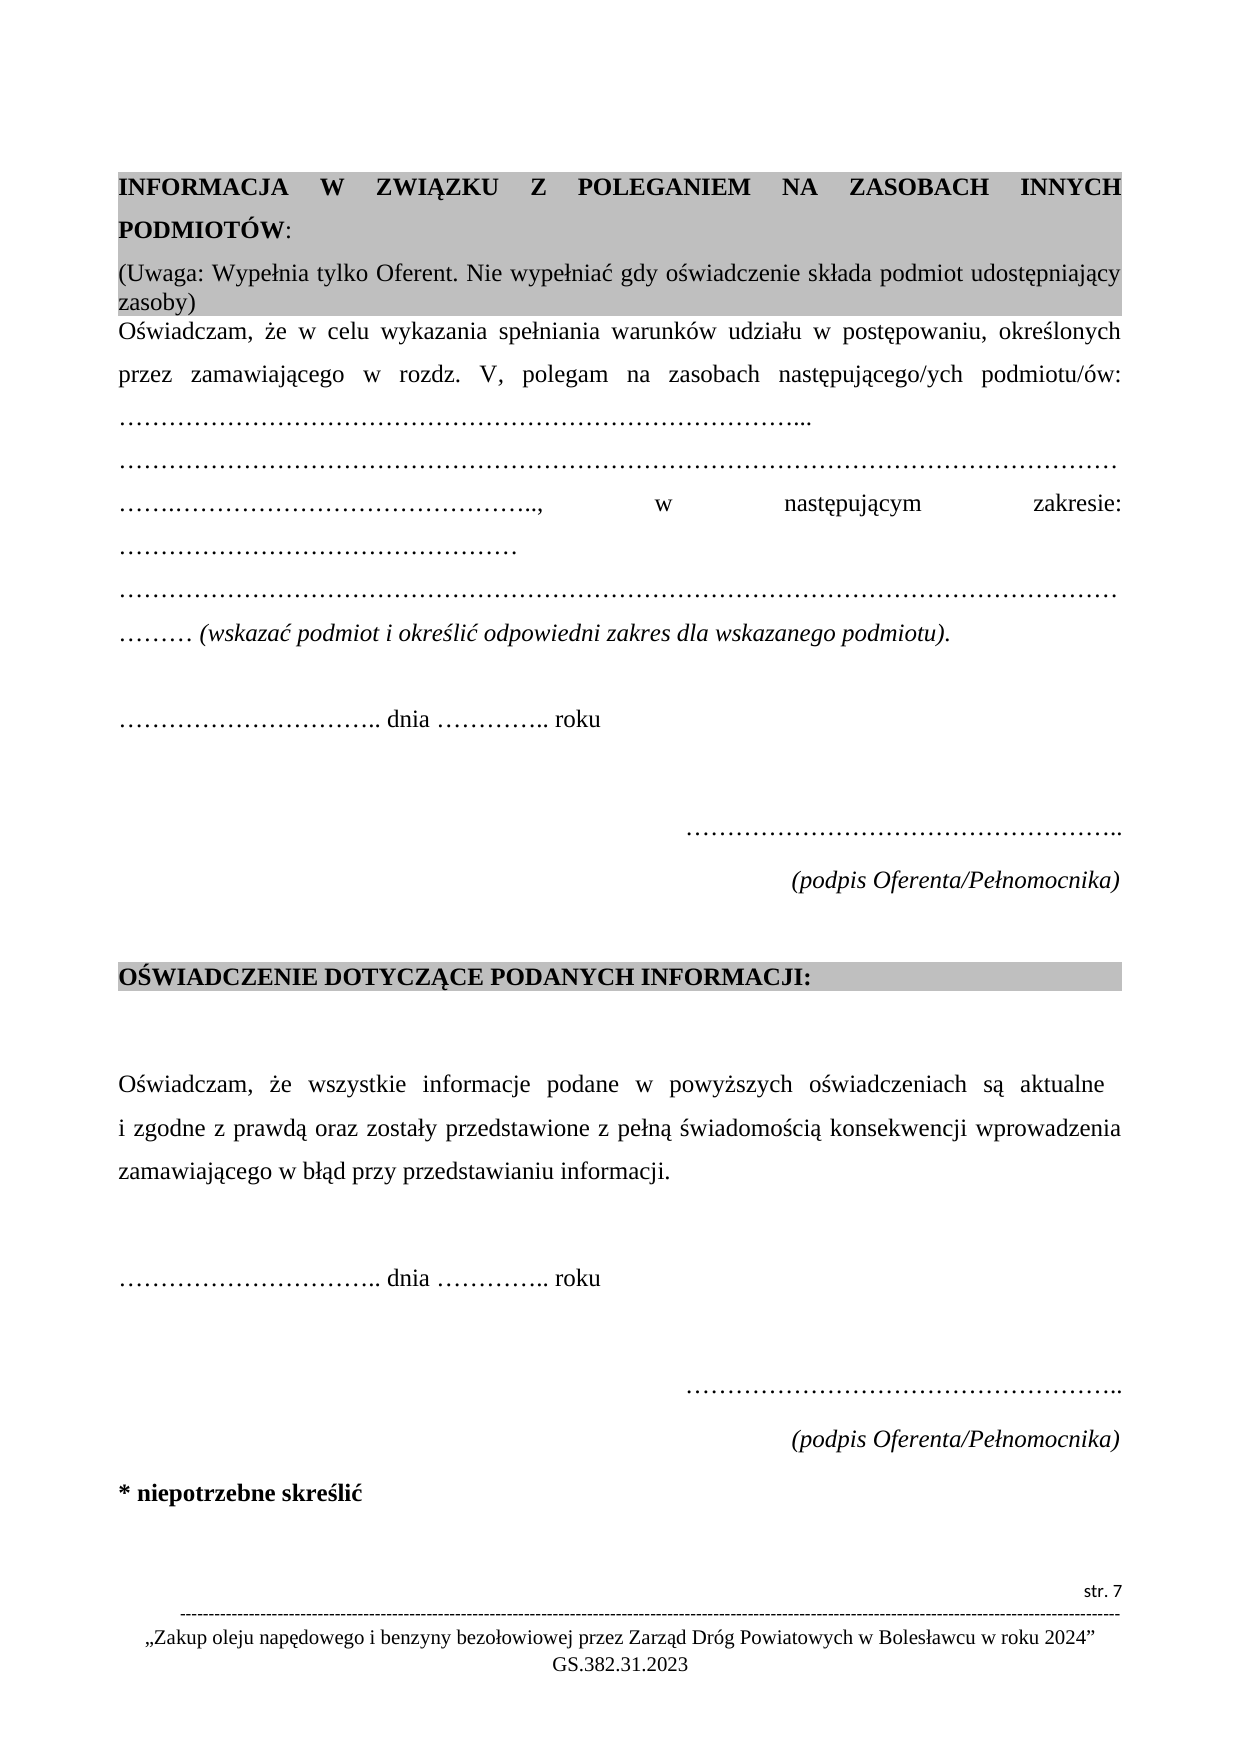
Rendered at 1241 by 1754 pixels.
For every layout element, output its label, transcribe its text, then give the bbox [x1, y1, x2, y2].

text Oświadczam, że w celu wykazania spełniania warunków udziału w postępowaniu, określonych przez zamawiającego w rozdz. V, polegam na zasobach następującego/ych podmiotu/ów: ………………………………………………………………………...……………………………………………………………………………………………………………….…………………………………….., w następującym zakresie: ………………………………………… [118, 316, 1122, 560]
text Oświadczam, że wszystkie informacje podane w powyższych oświadczeniach są aktualne i zgodne z prawdą oraz zostały przedstawione z pełną świadomością konsekwencji wprowadzenia zamawiającego w błąd przy przedstawianiu informacji. [118, 1069, 1122, 1184]
text …………………………………………….. [118, 1371, 1122, 1399]
text ………………………….. dnia ………….. roku [118, 1263, 1122, 1292]
text …………………………………………….. [118, 812, 1122, 840]
text * niepotrzebne skreślić [118, 1478, 1122, 1507]
text ………………………….. dnia ………….. roku [118, 704, 1122, 733]
text (Uwaga: Wypełnia tylko Oferent. Nie wypełniać gdy oświadczenie składa podmiot udostępniający zasoby) [118, 258, 1122, 316]
text ………………………………………………………………………………………………………………… (wskazać podmiot i określić odpowiedni zakres dla wskazanego podmiotu). [118, 574, 1122, 646]
text (podpis Oferenta/Pełnomocnika) [118, 1424, 1122, 1453]
text (podpis Oferenta/Pełnomocnika) [118, 865, 1122, 894]
text OŚWIADCZENIE DOTYCZĄCE PODANYCH INFORMACJI: [118, 962, 1122, 991]
text INFORMACJA W ZWIĄZKU Z POLEGANIEM NA ZASOBACH INNYCH PODMIOTÓW: [118, 172, 1122, 244]
